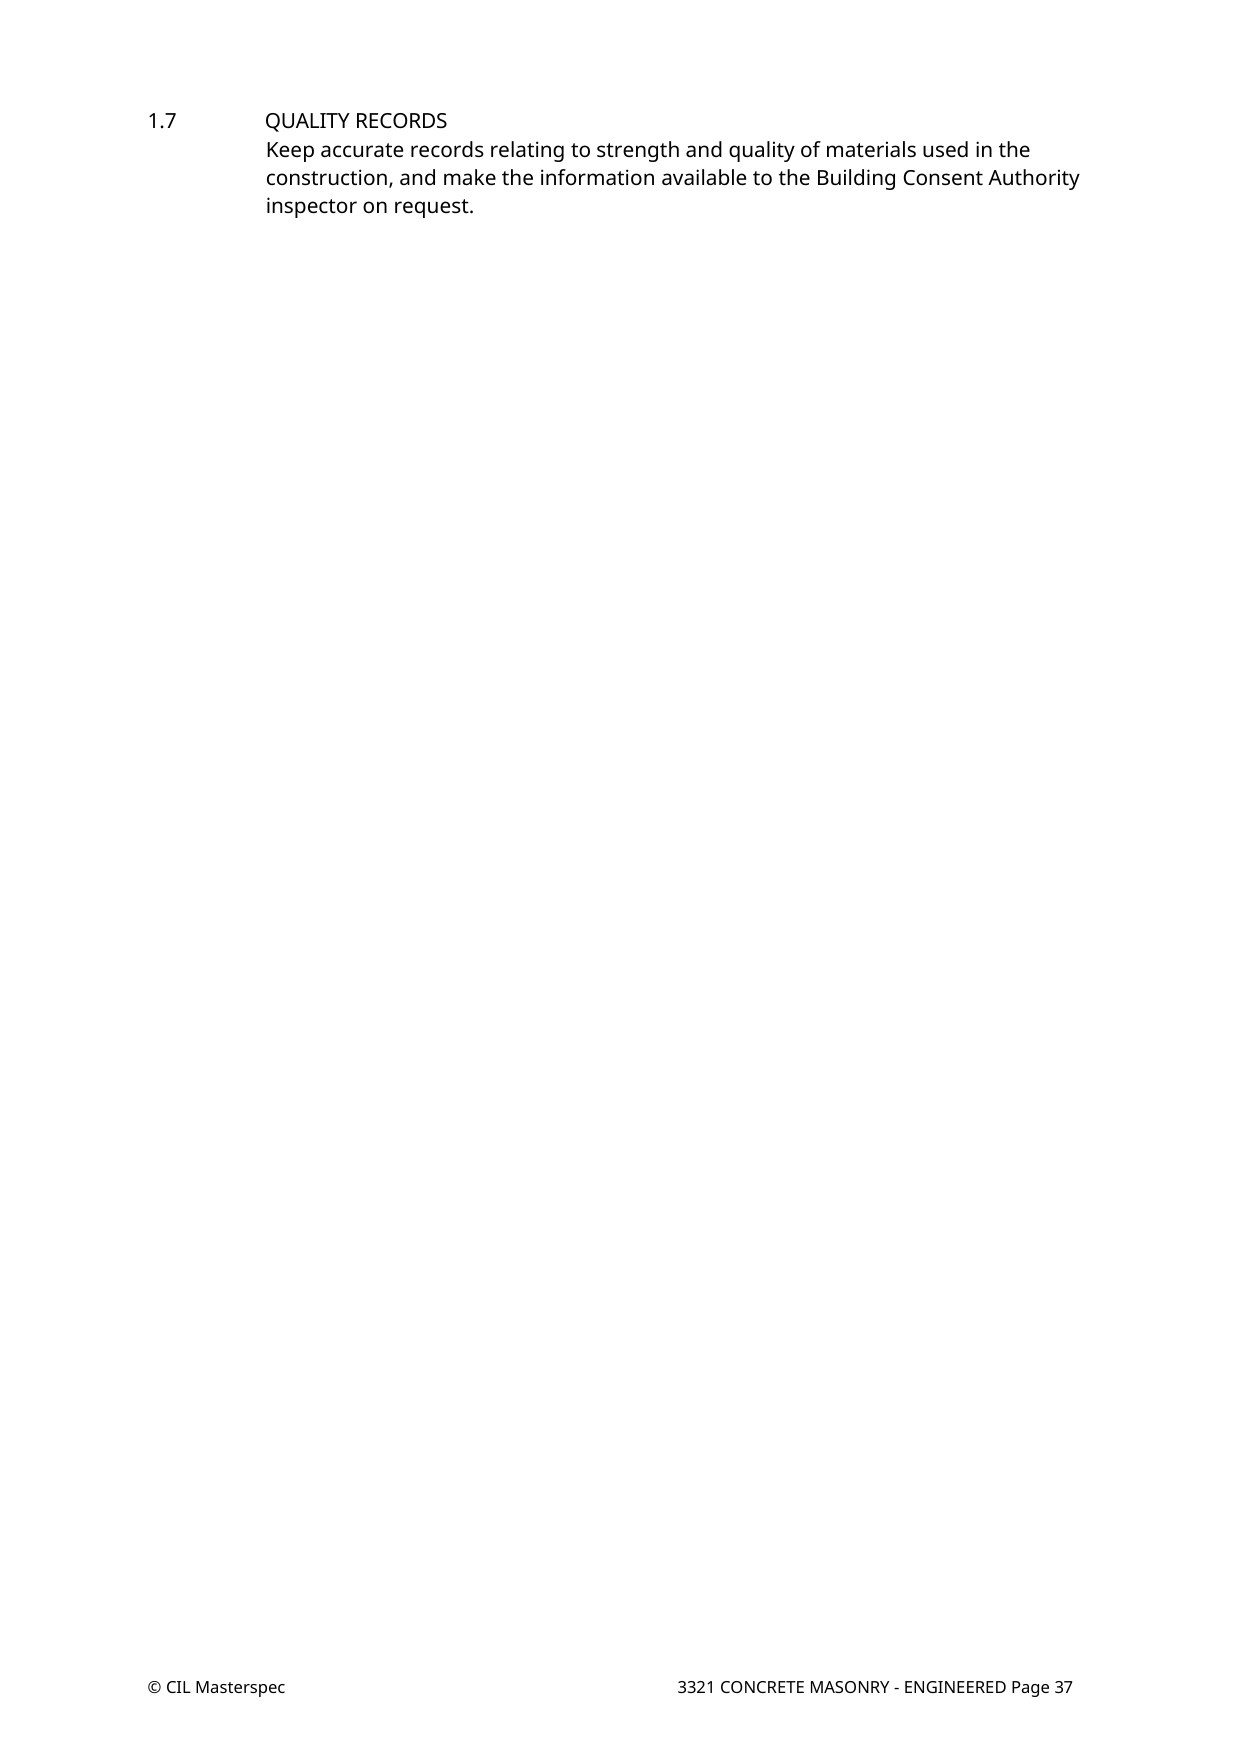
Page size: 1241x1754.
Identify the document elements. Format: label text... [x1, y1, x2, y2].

text Keep accurate records relating to strength and quality of materials used in the construction, and make the information available to the Building Consent Authority inspector on request. [266, 135, 1092, 220]
subtitle QUALITY RECORDS [147, 106, 1123, 135]
